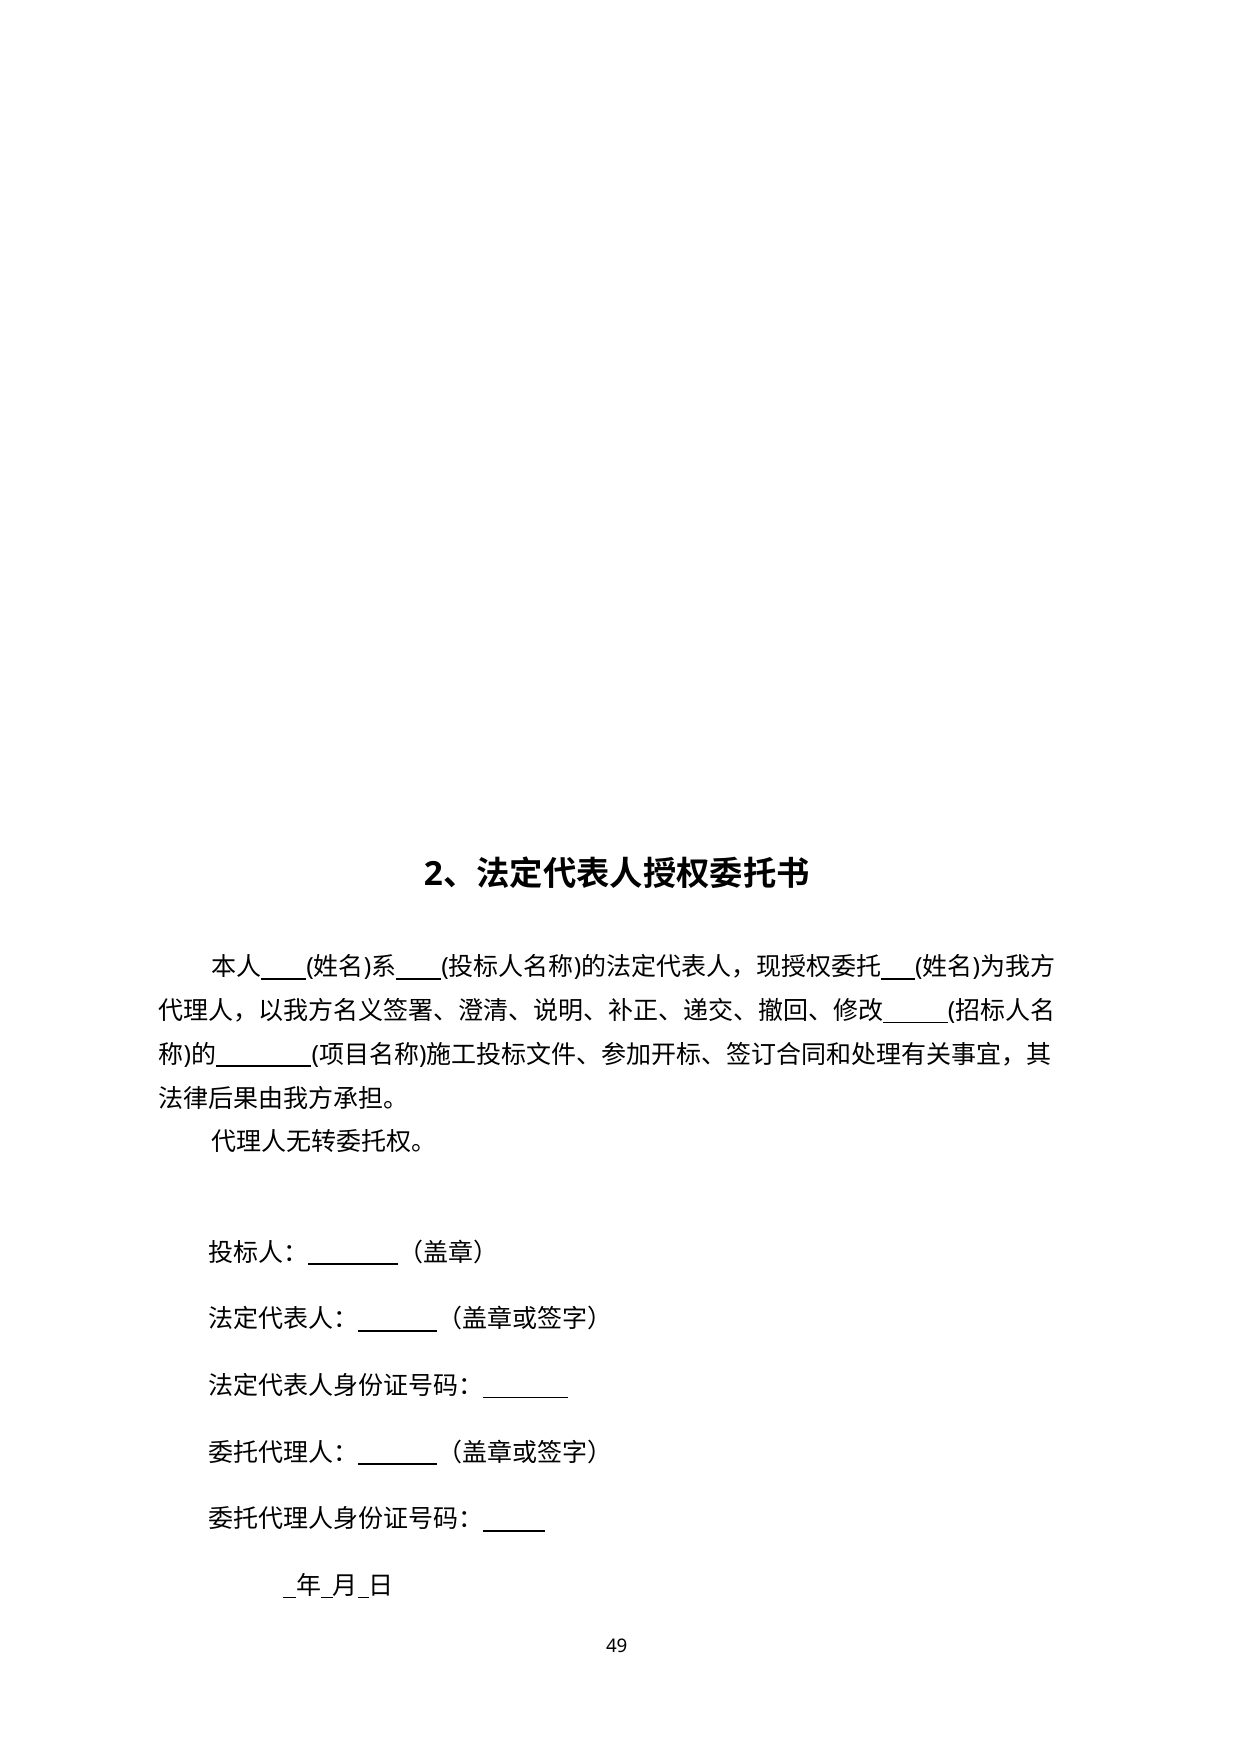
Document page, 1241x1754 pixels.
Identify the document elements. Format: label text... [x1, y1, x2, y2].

text 代理人无转委托权。 [158, 1114, 1075, 1158]
text 委托代理人身份证号码： [158, 1468, 987, 1535]
text 年 月 日 [158, 1535, 1075, 1602]
text 委托代理人： （盖章或签字） [158, 1402, 962, 1468]
text 法定代表人身份证号码： [158, 1335, 987, 1402]
text 法定代表人： （盖章或签字） [158, 1268, 975, 1335]
text 投标人： （盖章） [158, 1202, 975, 1268]
text 2、法定代表人授权委托书 [443, 847, 1075, 896]
text 2、法定代表人授权委托书 [158, 847, 443, 896]
text 本人 (姓名)系 (投标人名称)的法定代表人，现授权委托 (姓名)为我方代理人，以我方名义签署、澄清、说明、补正、递交、撤回、修改 (招标人名称)的 (项目名称)施工投标文件、参加开标、签订合同和处理有关事宜，其法律后果由我方承担。 [158, 939, 1075, 1114]
